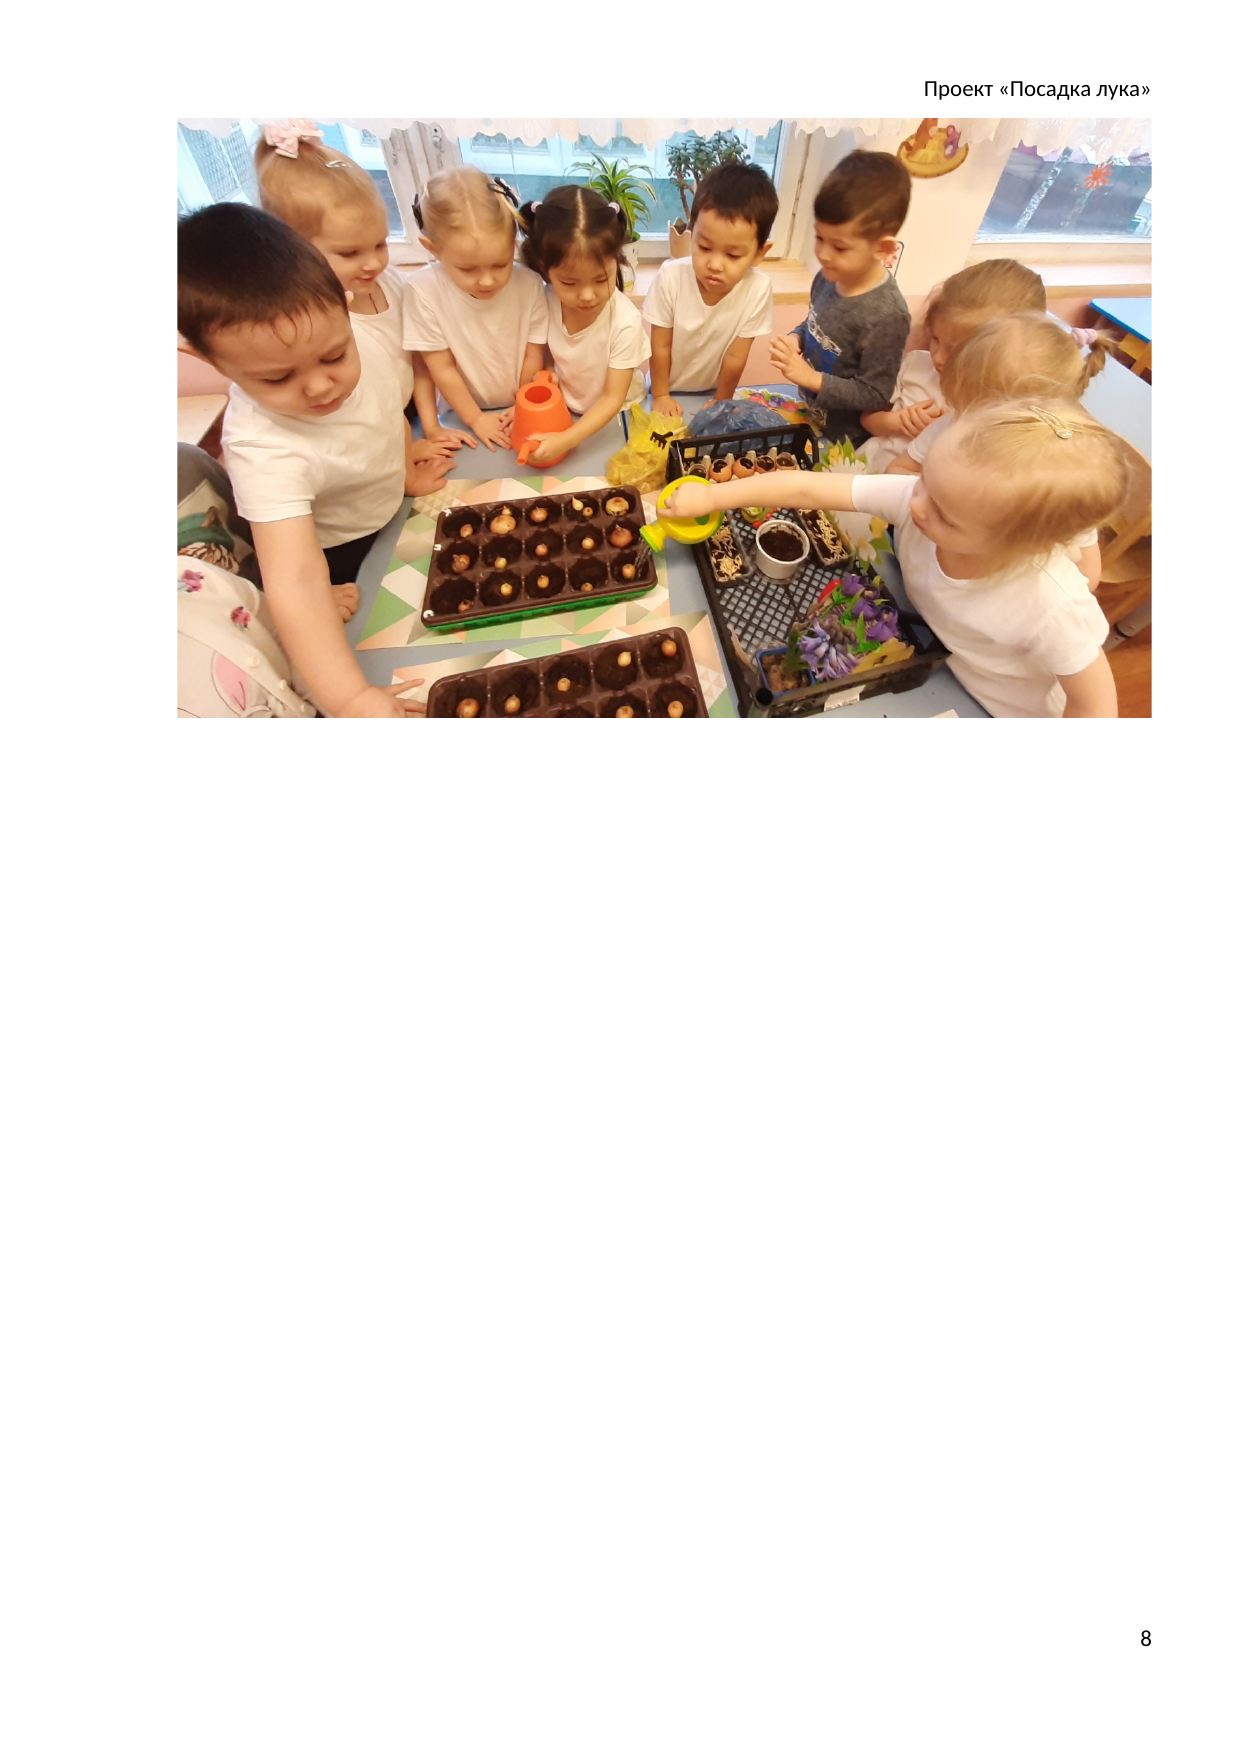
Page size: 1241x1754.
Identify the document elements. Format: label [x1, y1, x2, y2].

picture [177, 118, 1152, 718]
